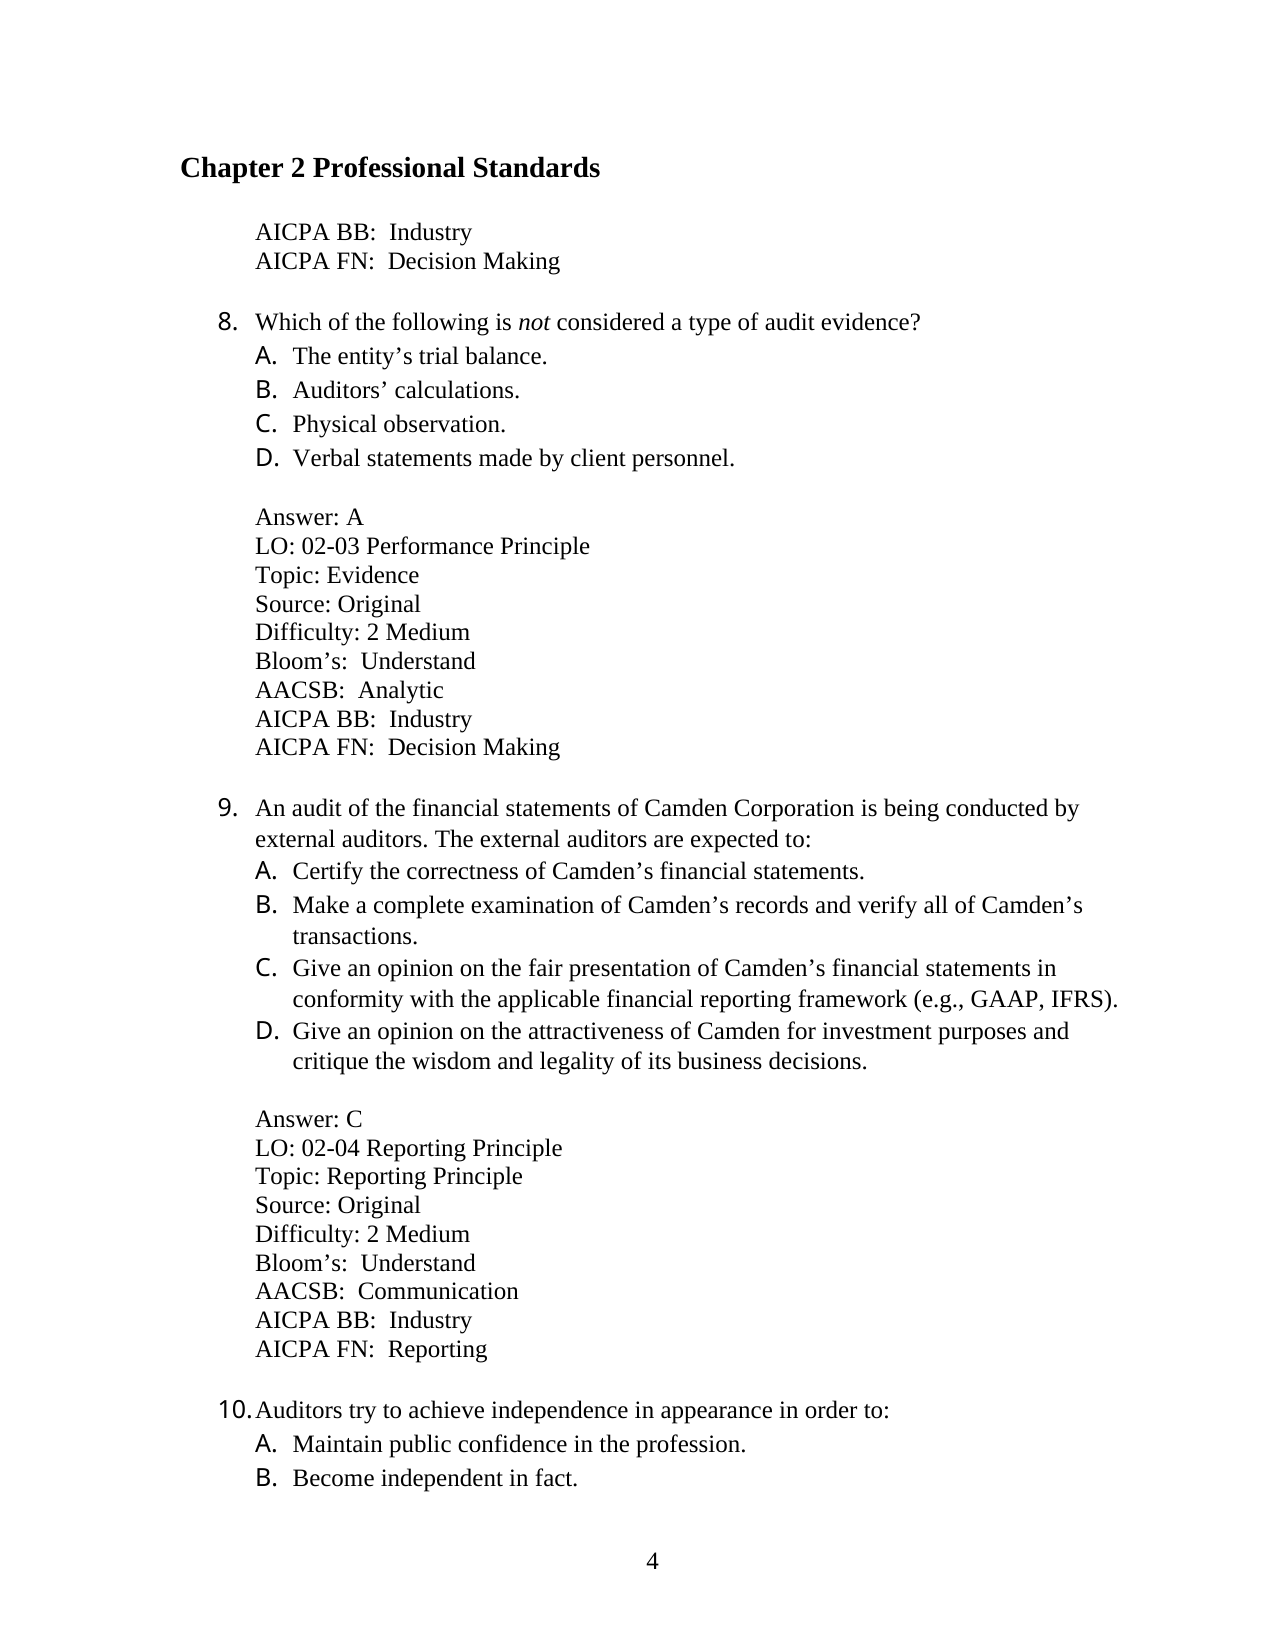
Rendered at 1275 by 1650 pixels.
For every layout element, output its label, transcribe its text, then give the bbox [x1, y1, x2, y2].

text AICPA BB: Industry [255, 704, 1125, 732]
text Answer: A [255, 502, 1125, 531]
text Source: Original [255, 1190, 1125, 1219]
text Bloom’s: Understand [255, 1248, 1125, 1276]
list Give an opinion on the fair presentation of Camden’s financial statements in conformity with the applicable financial reporting framework (e.g., GAAP, IFRS). [255, 949, 1125, 1012]
list Give an opinion on the attractiveness of Camden for investment purposes and critique the wisdom and legality of its business decisions. [255, 1012, 1125, 1075]
text AICPA FN: Decision Making [255, 246, 1125, 274]
list Maintain public confidence in the profession. [255, 1426, 1125, 1459]
list Make a complete examination of Camden’s records and verify all of Camden’s transactions. [255, 887, 1125, 949]
text Topic: Reporting Principle [255, 1161, 1125, 1190]
text AACSB: Analytic [255, 675, 1125, 704]
text Difficulty: 2 Medium [255, 1219, 1125, 1248]
text AICPA BB: Industry [255, 217, 1125, 246]
text AICPA FN: Decision Making [255, 732, 1125, 761]
text LO: 02-04 Reporting Principle [255, 1133, 1125, 1161]
list An audit of the financial statements of Camden Corporation is being conducted by external auditors. The external auditors are expected to: [217, 790, 1125, 853]
list Become independent in fact. [255, 1459, 1125, 1494]
text AACSB: Communication [255, 1276, 1125, 1305]
text LO: 02-03 Performance Principle [255, 531, 1125, 560]
text Topic: Evidence [255, 560, 1125, 589]
text Bloom’s: Understand [255, 646, 1125, 675]
text Difficulty: 2 Medium [255, 617, 1125, 646]
list Which of the following is not considered a type of audit evidence? [217, 303, 1125, 337]
list The entity’s trial balance. [255, 337, 1125, 371]
text Answer: C [255, 1104, 1125, 1133]
list Physical observation. [255, 406, 1125, 439]
text AICPA BB: Industry [255, 1305, 1125, 1334]
text Source: Original [255, 589, 1125, 617]
list Certify the correctness of Camden’s financial statements. [255, 853, 1125, 887]
list Auditors’ calculations. [255, 371, 1125, 406]
list Auditors try to achieve independence in appearance in order to: [217, 1391, 1125, 1426]
list Verbal statements made by client personnel. [255, 439, 1125, 474]
text AICPA FN: Reporting [255, 1334, 1125, 1363]
